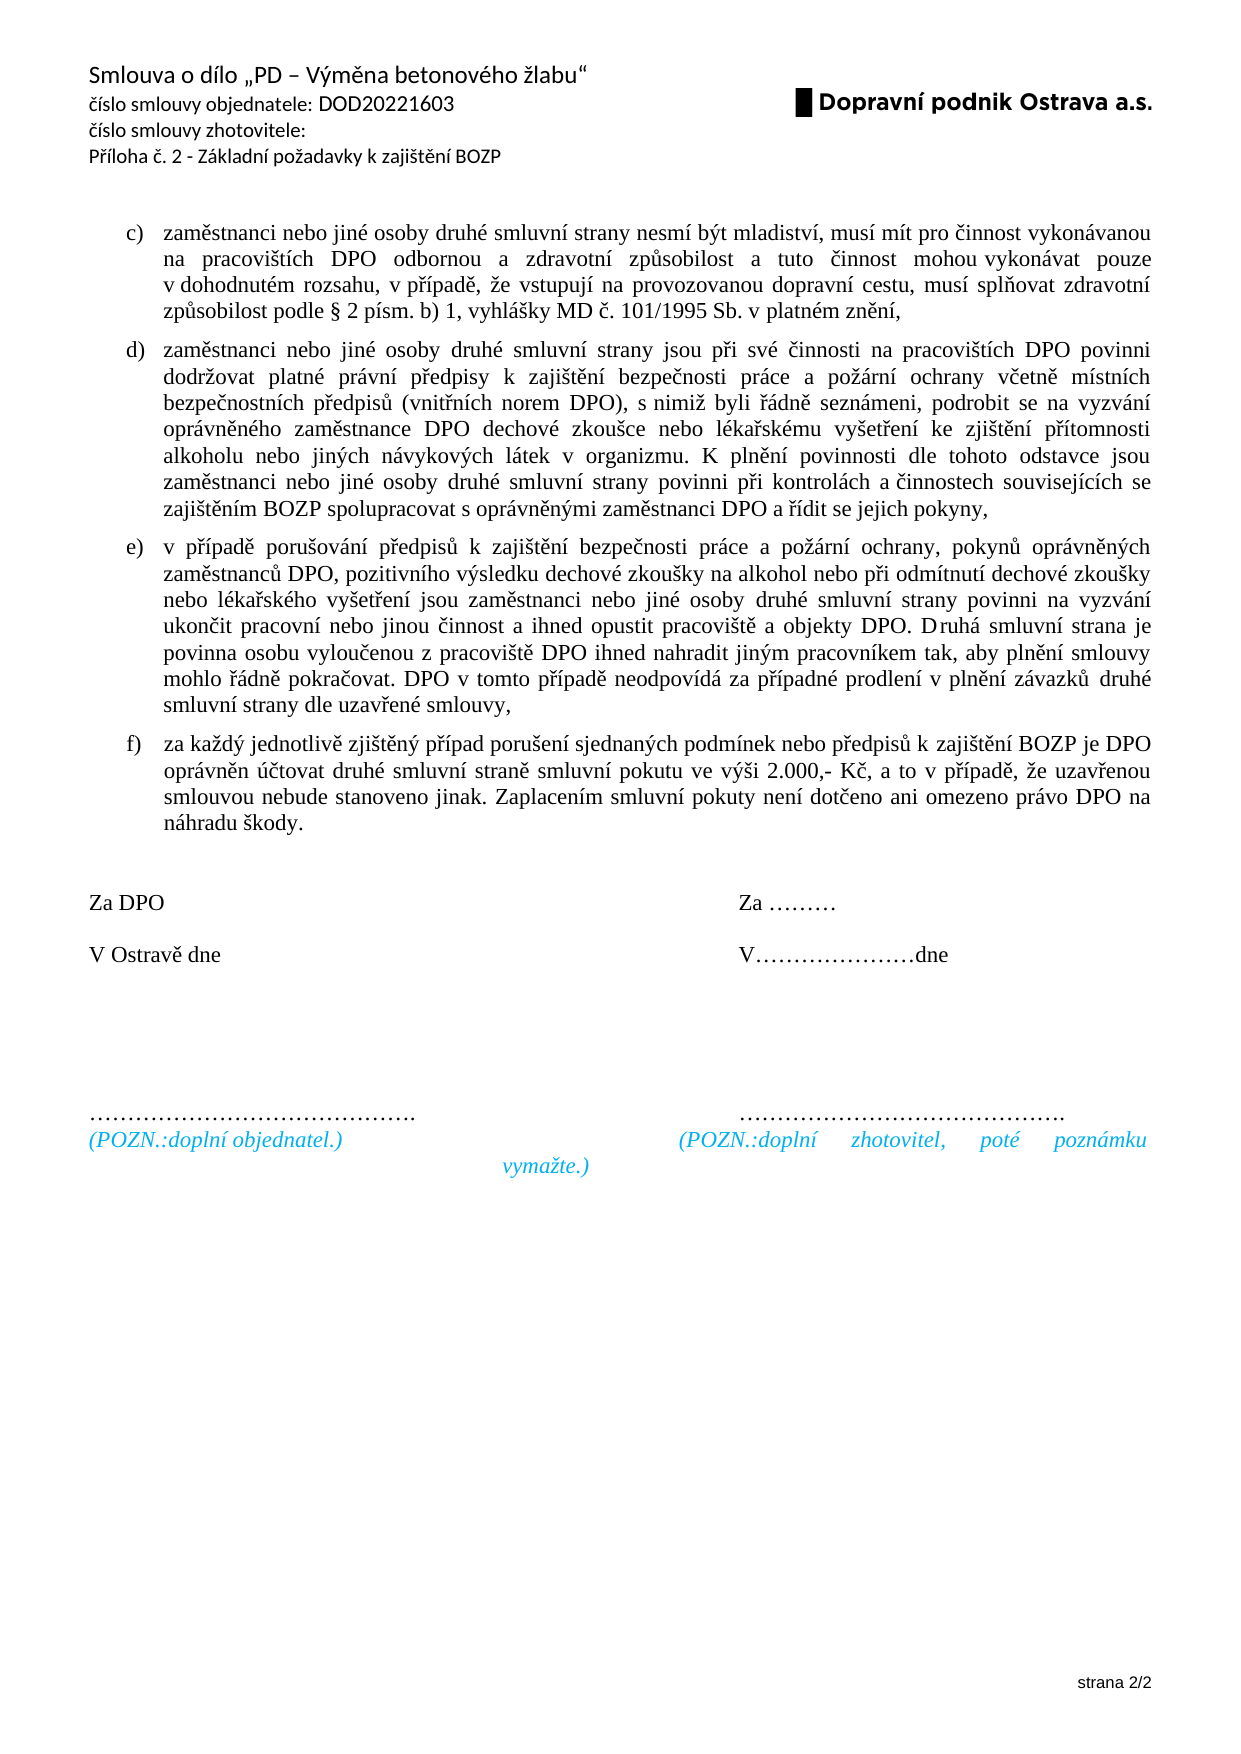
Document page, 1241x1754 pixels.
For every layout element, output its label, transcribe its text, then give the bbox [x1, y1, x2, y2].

picture [795, 88, 1152, 117]
text (POZN.:doplní objednatel.) (POZN.:doplní zhotovitel, poté poznámku vymažte.) [89, 1126, 1149, 1178]
list zaměstnanci nebo jiné osoby druhé smluvní strany jsou při své činnosti na pracovištích DPO povinni dodržovat platné právní předpisy k zajištění bezpečnosti práce a požární ochrany včetně místních bezpečnostních předpisů (vnitřních norem DPO), s nimiž byli řádně seznámeni, podrobit se na vyzvání oprávněného zaměstnance DPO dechové zkoušce nebo lékařskému vyšetření ke zjištění přítomnosti alkoholu nebo jiných návykových látek v organizmu. K plnění povinnosti dle tohoto odstavce jsou zaměstnanci nebo jiné osoby druhé smluvní strany povinni při kontrolách a činnostech souvisejících se zajištěním BOZP spolupracovat s oprávněnými zaměstnanci DPO a řídit se jejich pokyny, [126, 336, 1152, 521]
text ……………………………………. ……………………………………. [89, 1099, 1152, 1126]
text Za DPO Za ……… [89, 888, 1152, 915]
text V Ostravě dne V…………………dne [89, 941, 1152, 968]
text c) zaměstnanci nebo jiné osoby druhé smluvní strany nesmí být mladiství, musí mít pro činnost vykonávanou na pracovištích DPO odbornou a zdravotní způsobilost a tuto činnost mohou vykonávat pouze v dohodnutém rozsahu, v případě, že vstupují na provozovanou dopravní cestu, musí splňovat zdravotní způsobilost podle § 2 písm. b) 1, vyhlášky MD č. 101/1995 Sb. v platném znění, [126, 218, 1152, 324]
text e) v případě porušování předpisů k zajištění bezpečnosti práce a požární ochrany, pokynů oprávněných zaměstnanců DPO, pozitivního výsledku dechové zkoušky na alkohol nebo při odmítnutí dechové zkoušky nebo lékařského vyšetření jsou zaměstnanci nebo jiné osoby druhé smluvní strany povinni na vyzvání ukončit pracovní nebo jinou činnost a ihned opustit pracoviště a objekty DPO. Druhá smluvní strana je povinna osobu vyloučenou z pracoviště DPO ihned nahradit jiným pracovníkem tak, aby plnění smlouvy mohlo řádně pokračovat. DPO v tomto případě neodpovídá za případné prodlení v plnění závazků druhé smluvní strany dle uzavřené smlouvy, [126, 533, 1152, 718]
text f) za každý jednotlivě zjištěný případ porušení sjednaných podmínek nebo předpisů k zajištění BOZP je DPO oprávněn účtovat druhé smluvní straně smluvní pokutu ve výši 2.000,- Kč, a to v případě, že uzavřenou smlouvou nebude stanoveno jinak. Zaplacením smluvní pokuty není dotčeno ani omezeno právo DPO na náhradu škody. [126, 730, 1152, 836]
